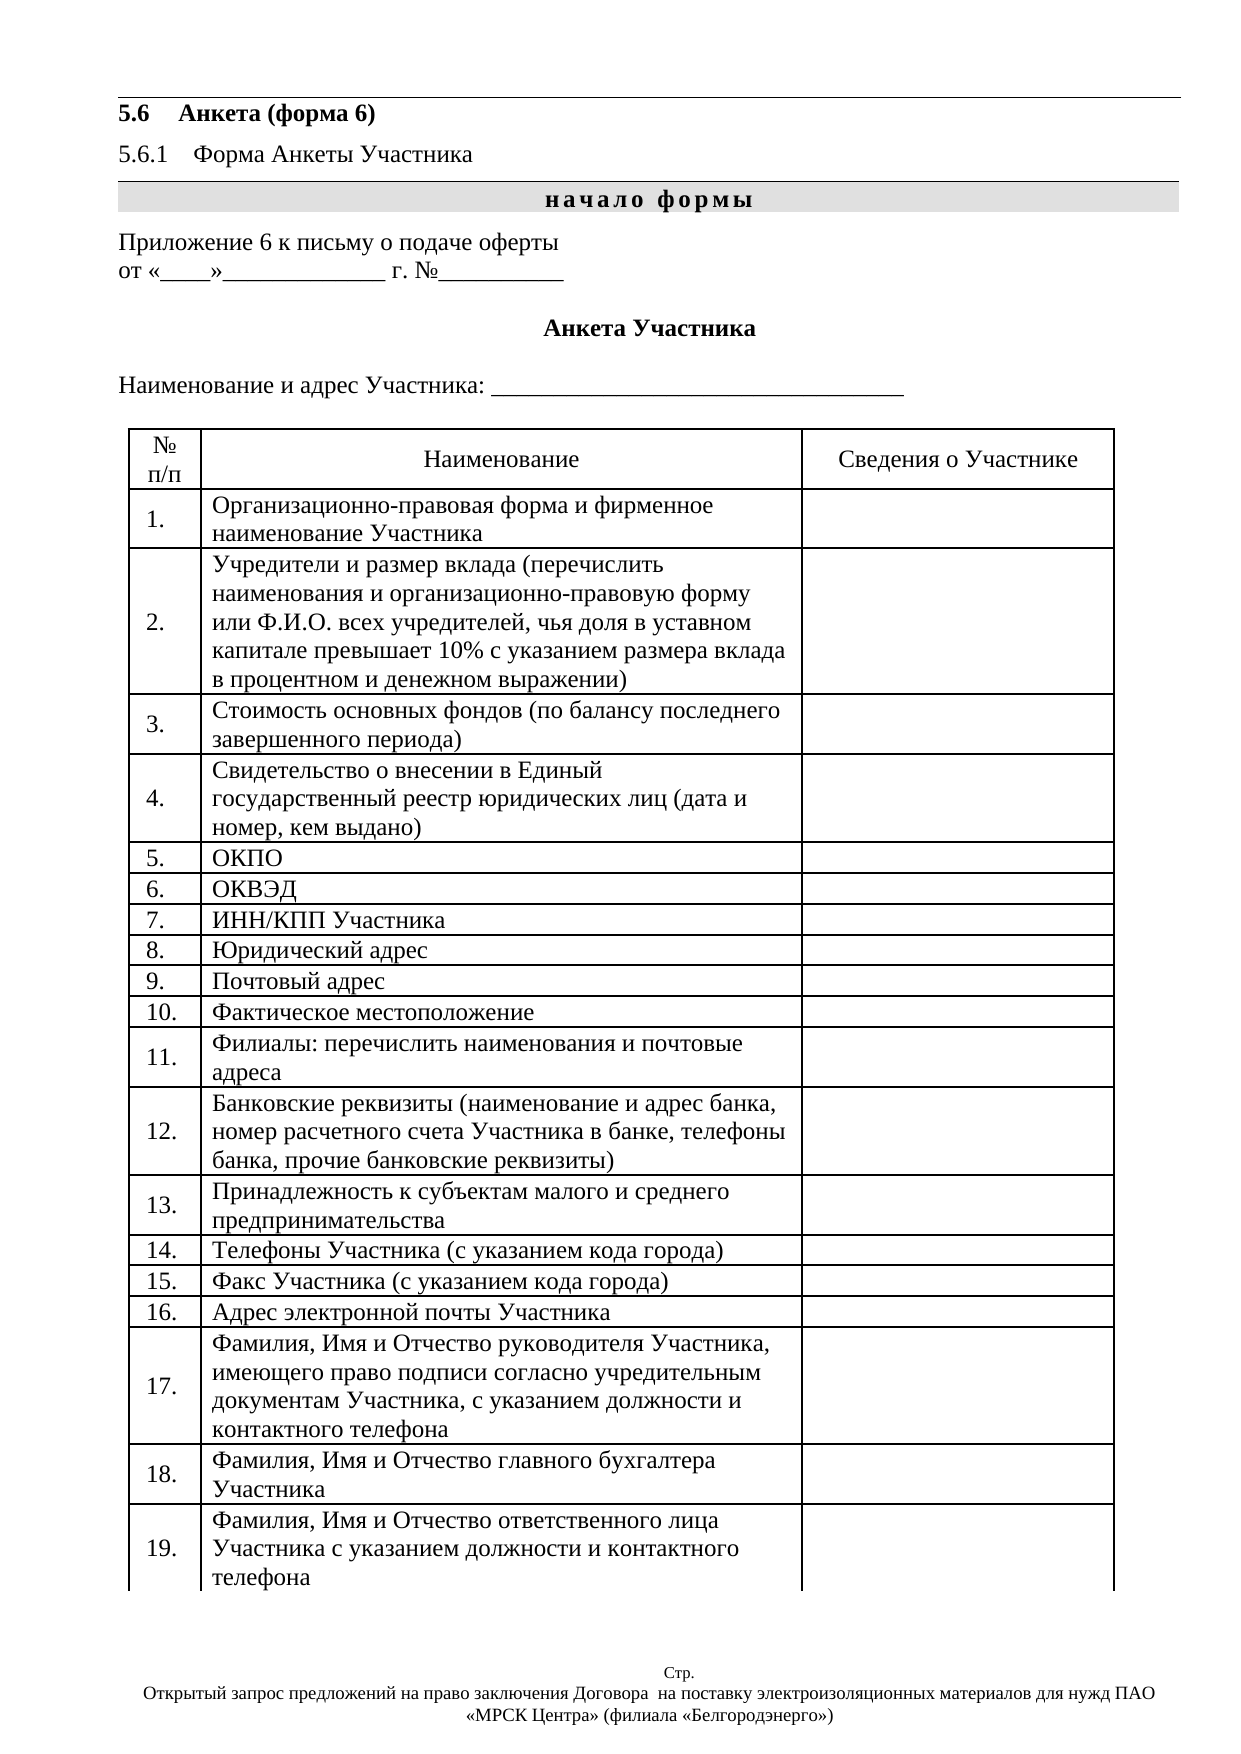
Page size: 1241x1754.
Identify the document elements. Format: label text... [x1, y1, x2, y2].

text Анкета Участника [118, 313, 1181, 342]
table_cell [803, 997, 1113, 1026]
table_cell Телефоны Участника (с указанием кода города) [202, 1236, 801, 1264]
table_cell [803, 755, 1113, 841]
table_cell [803, 490, 1113, 547]
table_cell [803, 1266, 1113, 1295]
table_cell [803, 1445, 1113, 1503]
table_cell [130, 1505, 200, 1591]
table_cell Почтовый адрес [202, 966, 801, 995]
table_header Наименование [202, 430, 801, 488]
table_cell ОКПО [202, 843, 801, 872]
table_cell Адрес электронной почты Участника [202, 1297, 801, 1326]
table_cell [803, 549, 1113, 693]
text Приложение 6 к письму о подаче оферты от «____»_____________ г. №__________ [118, 227, 1181, 284]
table_cell [803, 1028, 1113, 1086]
table_header № п/п [130, 430, 200, 488]
table_cell Фактическое местоположение [202, 997, 801, 1026]
table_cell [803, 1505, 1113, 1591]
table_cell [803, 1176, 1113, 1233]
table_cell Свидетельство о внесении в Единый государственный реестр юридических лиц (дата и номер, кем выдано) [202, 755, 801, 841]
table_cell [803, 1297, 1113, 1326]
table_cell [130, 997, 200, 1026]
table_cell [130, 843, 200, 872]
table_cell Фамилия, Имя и Отчество главного бухгалтера Участника [202, 1445, 801, 1503]
table_cell Юридический адрес [202, 936, 801, 964]
table_header Сведения о Участнике [803, 430, 1113, 488]
table_cell [803, 1236, 1113, 1264]
table_cell [130, 755, 200, 841]
table_cell [130, 966, 200, 995]
table_cell Организационно-правовая форма и фирменное наименование Участника [202, 490, 801, 547]
table_cell [130, 905, 200, 933]
table_cell [130, 695, 200, 753]
table_cell [803, 695, 1113, 753]
table_cell Учредители и размер вклада (перечислить наименования и организационно-правовую форму или Ф.И.О. всех учредителей, чья доля в уставном капитале превышает 10% с указанием размера вклада в процентном и денежном выражении) [202, 549, 801, 693]
table_cell [803, 936, 1113, 964]
table_cell ИНН/КПП Участника [202, 905, 801, 933]
table_cell [130, 549, 200, 693]
table_cell [803, 1328, 1113, 1443]
table_cell [130, 490, 200, 547]
table_cell [803, 874, 1113, 903]
table_cell [130, 1088, 200, 1174]
table_cell Фамилия, Имя и Отчество руководителя Участника, имеющего право подписи согласно учредительным документам Участника, с указанием должности и контактного телефона [202, 1328, 801, 1443]
table_cell [130, 874, 200, 903]
table_cell [130, 1266, 200, 1295]
table_cell [803, 1088, 1113, 1174]
table_cell [803, 905, 1113, 933]
table_cell [803, 966, 1113, 995]
table_cell Филиалы: перечислить наименования и почтовые адреса [202, 1028, 801, 1086]
table_cell Принадлежность к субъектам малого и среднего предпринимательства [202, 1176, 801, 1233]
table_cell Банковские реквизиты (наименование и адрес банка, номер расчетного счета Участника в банке, телефоны банка, прочие банковские реквизиты) [202, 1088, 801, 1174]
text Наименование и адрес Участника: _________________________________ [118, 371, 1181, 399]
table_cell [130, 936, 200, 964]
table_cell [130, 1176, 200, 1233]
table_cell Фамилия, Имя и Отчество ответственного лица Участника с указанием должности и контактного телефона [202, 1505, 801, 1591]
subtitle Форма Анкеты Участника [118, 139, 1181, 168]
subtitle Анкета (форма 6) [118, 98, 1181, 127]
table_cell [130, 1445, 200, 1503]
table_cell [130, 1328, 200, 1443]
table_cell [803, 843, 1113, 872]
table_cell Стоимость основных фондов (по балансу последнего завершенного периода) [202, 695, 801, 753]
text начало формы [118, 182, 1179, 212]
table_cell [130, 1236, 200, 1264]
table_cell [130, 1297, 200, 1326]
table_cell Факс Участника (с указанием кода города) [202, 1266, 801, 1295]
table_cell ОКВЭД [202, 874, 801, 903]
table_cell [130, 1028, 200, 1086]
